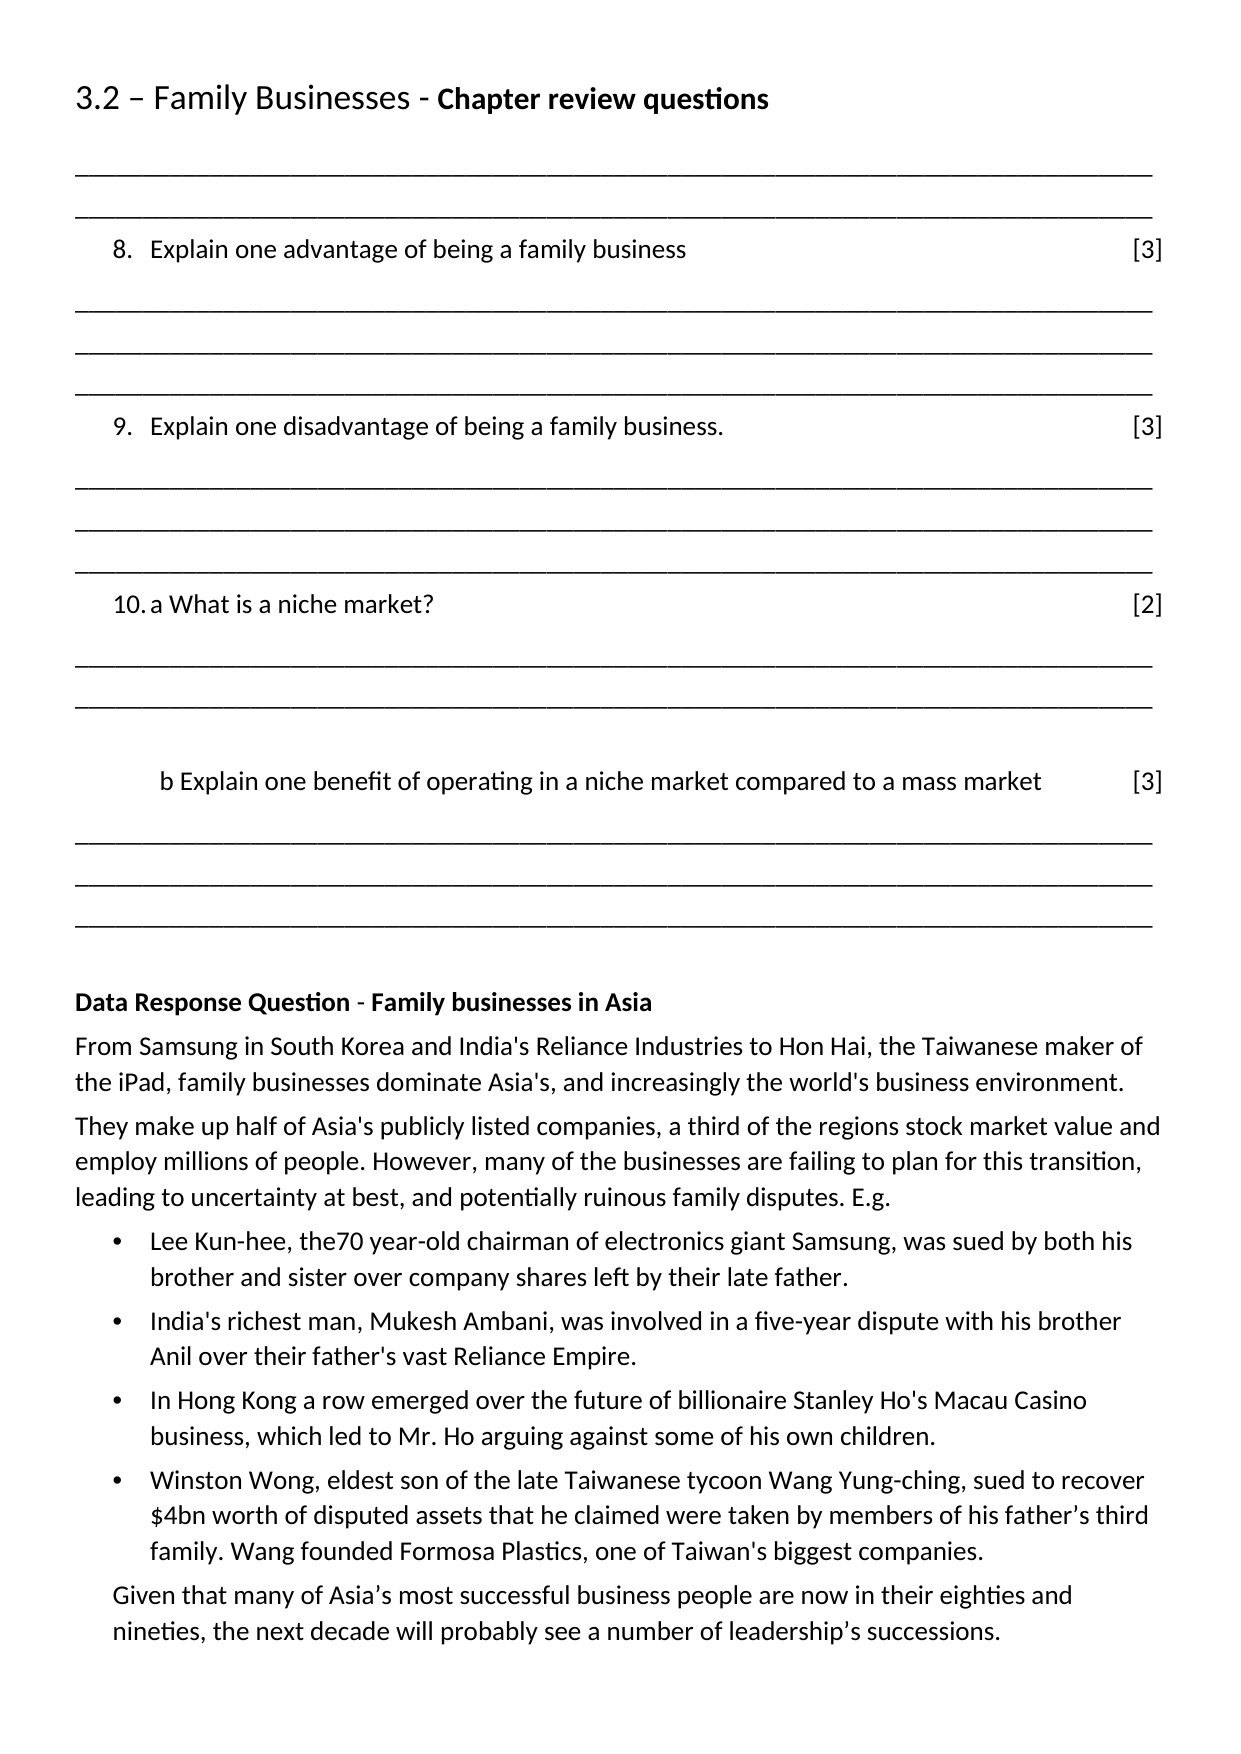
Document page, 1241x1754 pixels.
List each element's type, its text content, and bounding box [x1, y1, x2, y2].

text From Samsung in South Korea and India's Reliance Industries to Hon Hai, the Taiwanese maker of the iPad, family businesses dominate Asia's, and increasingly the world's business environment. [75, 1029, 1165, 1098]
list a What is a niche market? [2] [112, 587, 1165, 620]
text Given that many of Asia’s most successful business people are now in their eighties and nineties, the next decade will probably see a number of leadership’s successions. [112, 1578, 1165, 1647]
list Lee Kun-hee, the70 year-old chairman of electronics giant Samsung, was sued by both his brother and sister over company shares left by their late father. [112, 1224, 1165, 1293]
text b Explain one benefit of operating in a niche market compared to a mass market [3] [159, 764, 1165, 797]
list Winston Wong, eldest son of the late Taiwanese tycoon Wang Yung-ching, sued to recover $4bn worth of disputed assets that he claimed were taken by members of his father’s third family. Wang founded Formosa Plastics, one of Taiwan's biggest companies. [112, 1463, 1165, 1567]
text Data Response Question - Family businesses in Asia [75, 985, 1165, 1018]
list India's richest man, Mukesh Ambani, was involved in a five-year dispute with his brother Anil over their father's vast Reliance Empire. [112, 1304, 1165, 1372]
list In Hong Kong a row emerged over the future of billionaire Stanley Ho's Macau Casino business, which led to Mr. Ho arguing against some of his own children. [112, 1383, 1165, 1452]
text They make up half of Asia's publicly listed companies, a third of the regions stock market value and employ millions of people. However, many of the businesses are failing to plan for this transition, leading to uncertainty at best, and potentially ruinous family disputes. E.g. [75, 1109, 1165, 1213]
list Explain one advantage of being a family business [3] [112, 232, 1165, 265]
list Explain one disadvantage of being a family business. [3] [112, 409, 1165, 443]
